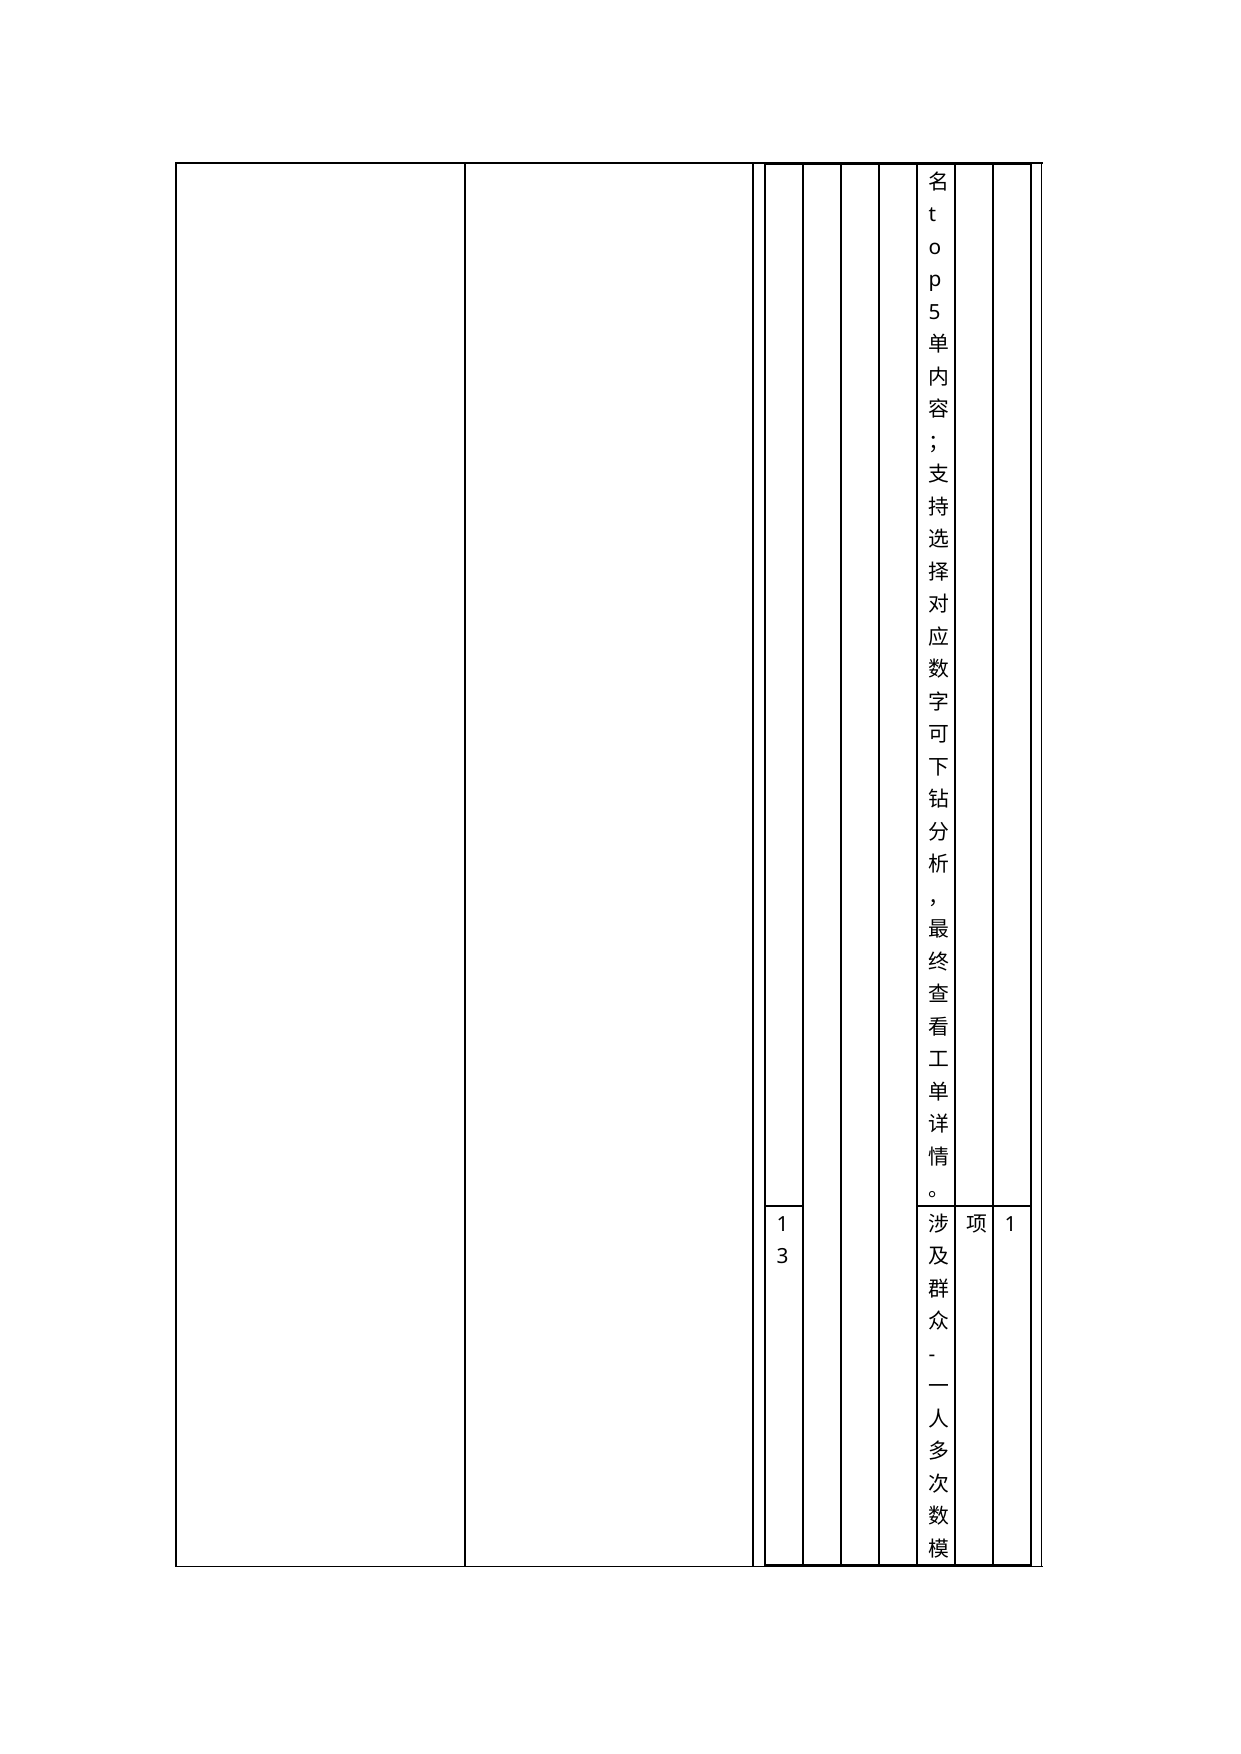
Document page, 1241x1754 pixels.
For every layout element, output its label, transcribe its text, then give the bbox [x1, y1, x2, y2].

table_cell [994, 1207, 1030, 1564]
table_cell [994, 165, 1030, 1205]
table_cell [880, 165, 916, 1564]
table_cell 1 [177, 164, 464, 1566]
table_cell [466, 164, 752, 1566]
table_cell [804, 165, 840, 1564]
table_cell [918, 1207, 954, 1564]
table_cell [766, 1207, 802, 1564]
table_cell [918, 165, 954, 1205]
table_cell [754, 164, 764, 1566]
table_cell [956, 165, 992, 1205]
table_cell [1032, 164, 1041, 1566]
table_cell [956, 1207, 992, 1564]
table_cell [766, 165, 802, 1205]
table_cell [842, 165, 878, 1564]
